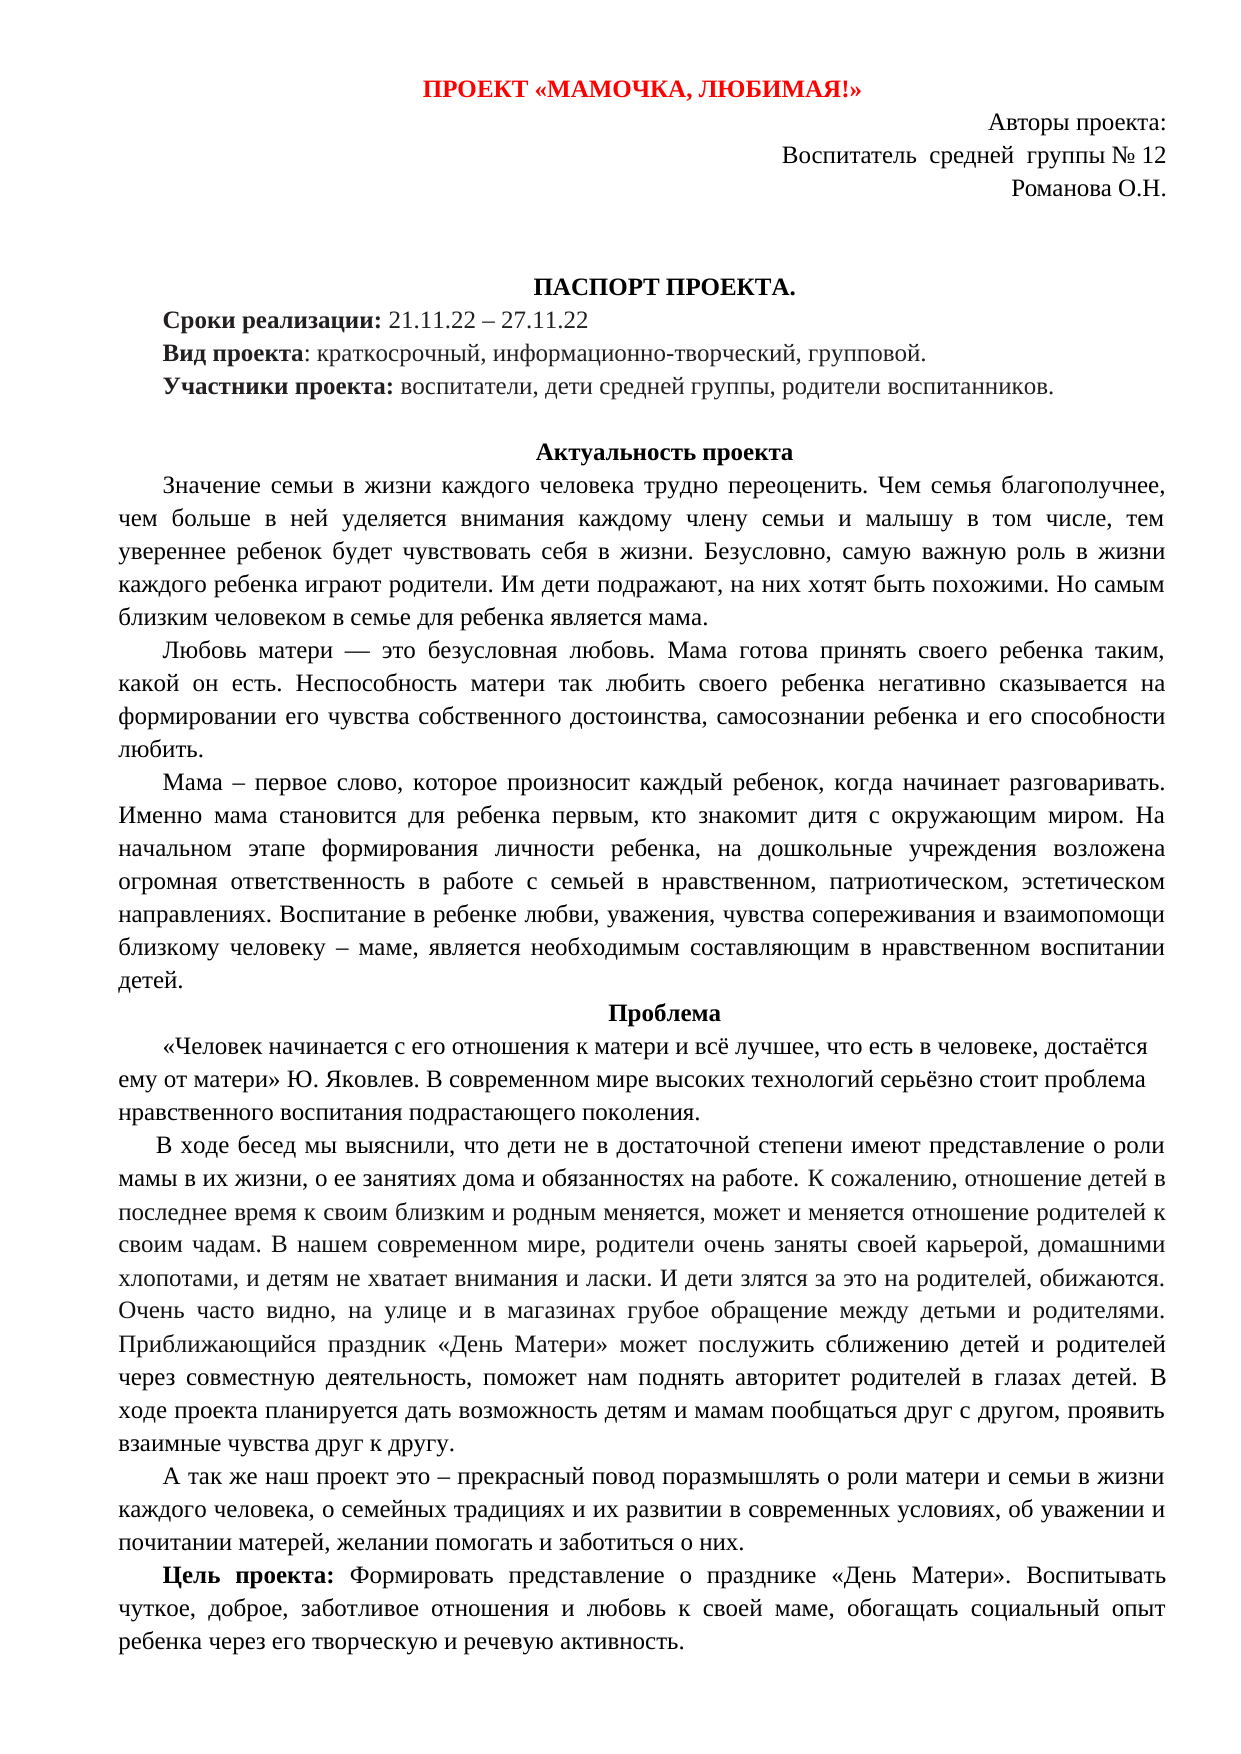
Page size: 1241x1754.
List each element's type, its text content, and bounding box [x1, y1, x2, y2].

text В ходе бесед мы выяснили, что дети не в достаточной степени имеют представление о роли мамы в их жизни, о ее занятиях дома и обязанностях на работе. К сожалению, отношение детей в последнее время к своим близким и родным меняется, может и меняется отношение родителей к своим чадам. В нашем современном мире, родители очень заняты своей карьерой, домашними хлопотами, и детям не хватает внимания и ласки. И дети злятся за это на родителей, обижаются. Очень часто видно, на улице и в магазинах грубое обращение между детьми и родителями. Приближающийся праздник «День Матери» может послужить сближению детей и родителей через совместную деятельность, поможет нам поднять авторитет родителей в глазах детей. В ходе проекта планируется дать возможность детям и мамам пообщаться друг с другом, проявить взаимные чувства друг к другу. [118, 1131, 1167, 1456]
text Сроки реализации: 21.11.22 – 27.11.22 [118, 305, 1167, 334]
text Авторы проекта: [118, 107, 1167, 136]
text Любовь матери — это безусловная любовь. Мама готова принять своего ребенка таким, какой он есть. Неспособность матери так любить своего ребенка негативно сказывается на формировании его чувства собственного достоинства, самосознании ребенка и его способности любить. [118, 635, 1167, 763]
text Вид проекта: краткосрочный, информационно-творческий, групповой. [118, 338, 1167, 367]
text Цель проекта: Формировать представление о празднике «День Матери». Воспитывать чуткое, доброе, заботливое отношения и любовь к своей маме, обогащать социальный опыт ребенка через его творческую и речевую активность. [118, 1560, 1167, 1654]
text Воспитатель средней группы № 12 [118, 140, 1167, 169]
text Мама – первое слово, которое произносит каждый ребенок, когда начинает разговаривать. Именно мама становится для ребенка первым, кто знакомит дитя с окружающим миром. На начальном этапе формирования личности ребенка, на дошкольные учреждения возложена огромная ответственность в работе с семьей в нравственном, патриотическом, эстетическом направлениях. Воспитание в ребенке любви, уважения, чувства сопереживания и взаимопомощи близкому человеку – маме, является необходимым составляющим в нравственном воспитании детей. [118, 767, 1167, 994]
text Участники проекта: воспитатели, дети средней группы, родители воспитанников. [118, 371, 1167, 400]
text Паспорт проекта. [118, 272, 1167, 301]
text Значение семьи в жизни каждого человека трудно переоценить. Чем семья благополучнее, чем больше в ней уделяется внимания каждому члену семьи и малышу в том числе, тем увереннее ребенок будет чувствовать себя в жизни. Безусловно, самую важную роль в жизни каждого ребенка играют родители. Им дети подражают, на них хотят быть похожими. Но самым близким человеком в семье для ребенка является мама. [118, 470, 1167, 631]
text Романова О.Н. [118, 173, 1167, 202]
text Проблема [118, 998, 1167, 1027]
text «Человек начинается с его отношения к матери и всё лучшее, что есть в человеке, достаётся ему от матери» Ю. Яковлев. В современном мире высоких технологий серьёзно стоит проблема нравственного воспитания подрастающего поколения. [118, 1031, 1167, 1126]
text Актуальность проекта [118, 437, 1167, 466]
text А так же наш проект это – прекрасный повод поразмышлять о роли матери и семьи в жизни каждого человека, о семейных традициях и их развитии в современных условиях, об уважении и почитании матерей, желании помогать и заботиться о них. [118, 1461, 1167, 1556]
text ПРОЕКТ «мамочка, любимая!» [118, 74, 1167, 103]
